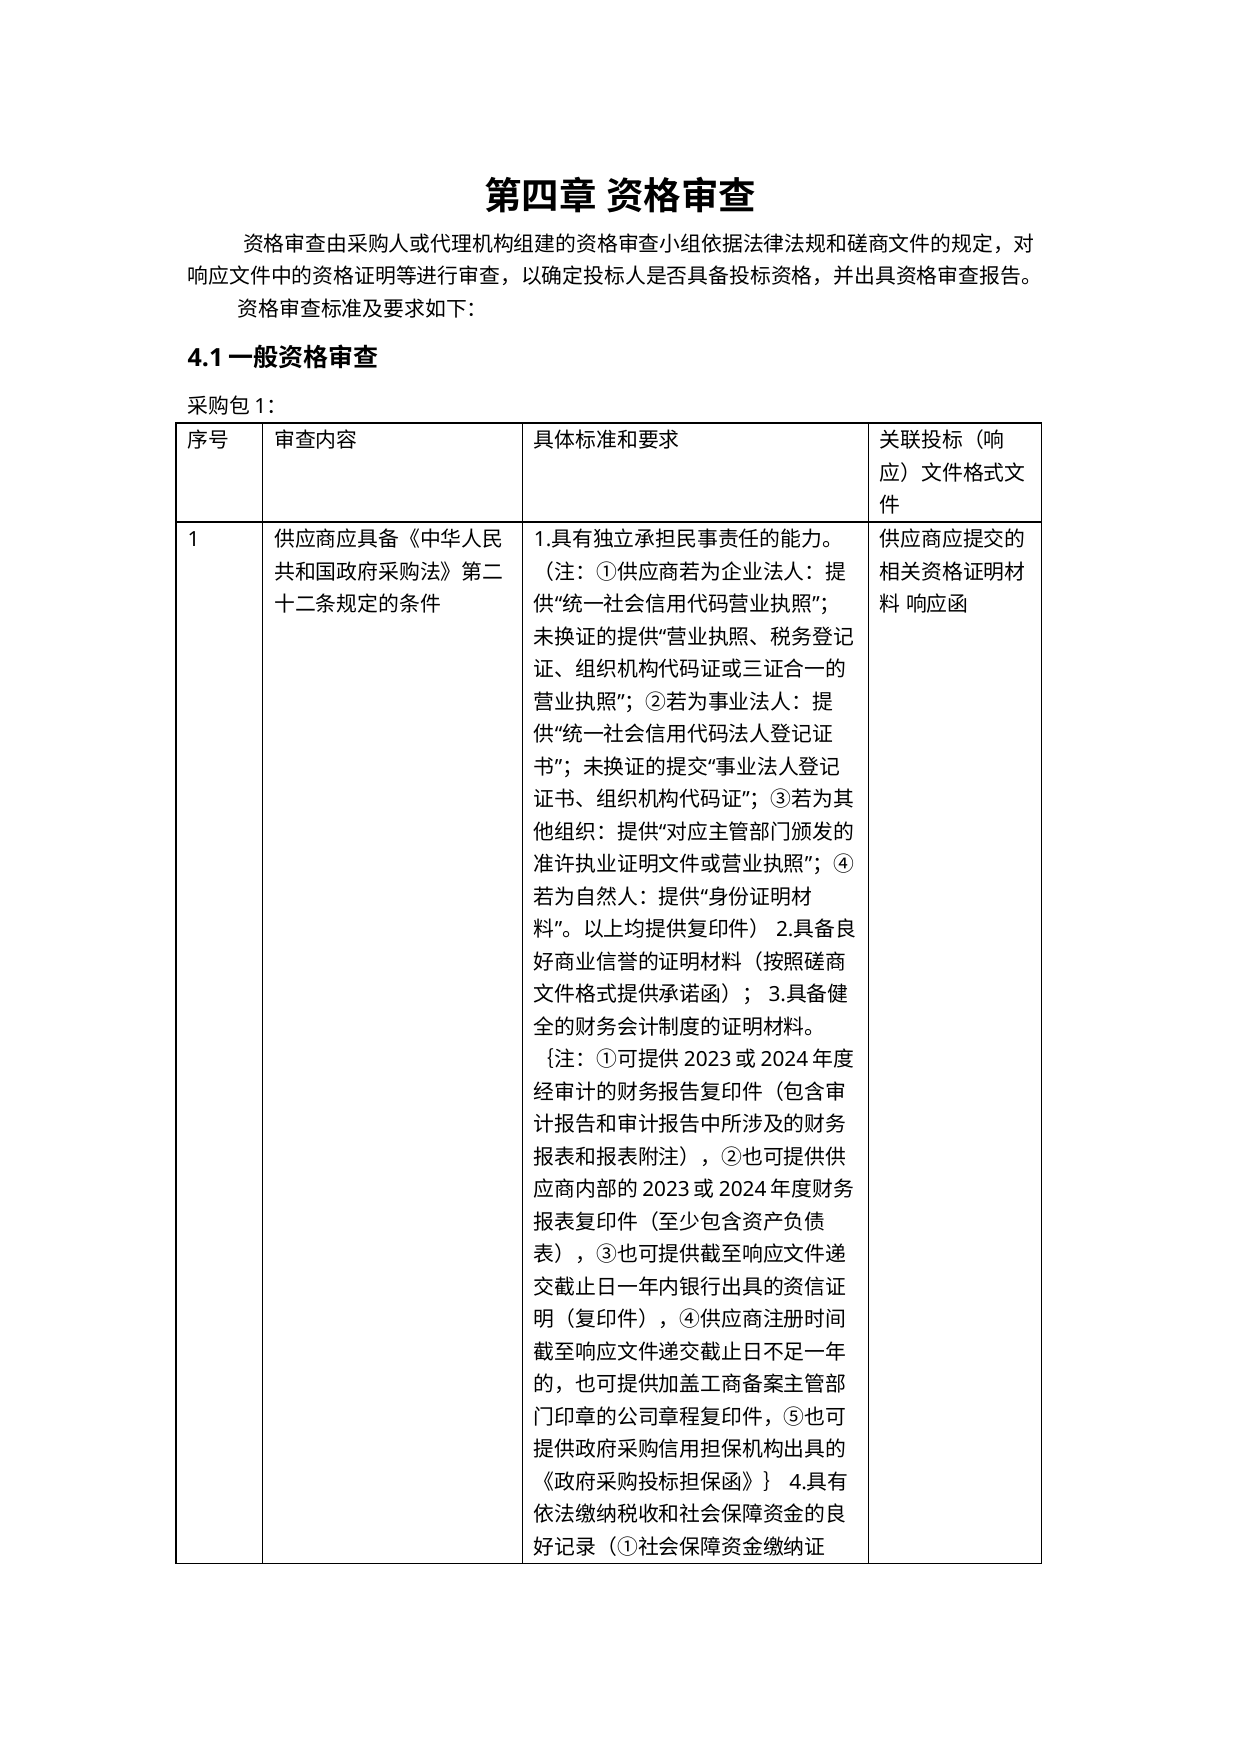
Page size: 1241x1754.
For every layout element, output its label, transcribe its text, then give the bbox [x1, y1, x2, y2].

table_header 审查内容 [263, 424, 522, 521]
text 资格审查由采购人或代理机构组建的资格审查小组依据法律法规和磋商文件的规定，对响应文件中的资格证明等进行审查，以确定投标人是否具备投标资格，并出具资格审查报告。 [187, 227, 1053, 292]
text 第四章 资格审查 [187, 162, 1053, 227]
table_header 序号 [177, 424, 262, 521]
table_header 具体标准和要求 [523, 424, 868, 521]
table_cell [263, 523, 522, 1563]
text 采购包1： [187, 389, 1053, 422]
text 4.1一般资格审查 [187, 324, 1053, 389]
text 资格审查标准及要求如下： [187, 292, 1053, 324]
table_cell 1 [177, 523, 262, 1563]
table_header 关联投标（响应）文件格式文件 [869, 424, 1041, 521]
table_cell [523, 523, 868, 1563]
table_cell 供应商应提交的相关资格证明材料 响应函 [869, 523, 1041, 1563]
